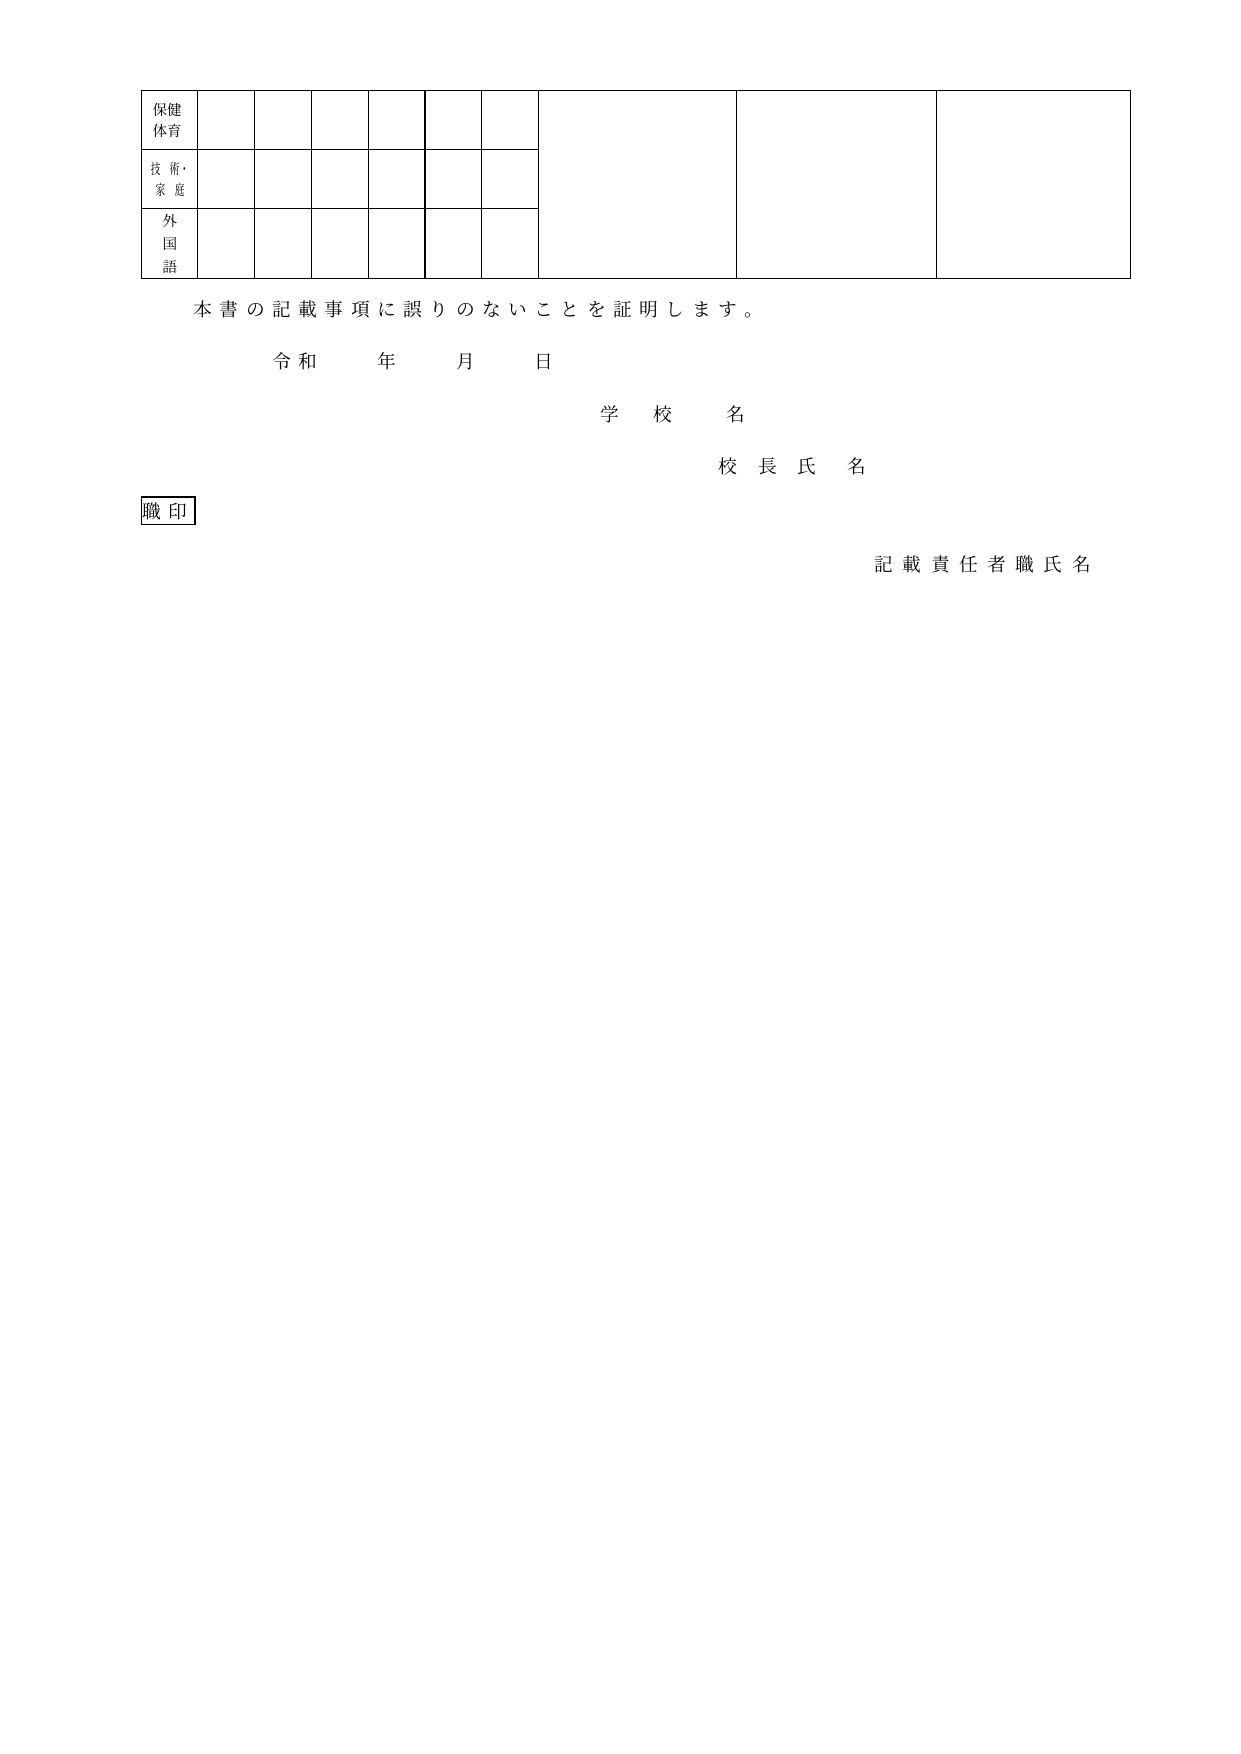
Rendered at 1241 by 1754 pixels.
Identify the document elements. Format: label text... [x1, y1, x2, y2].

table_cell [255, 209, 311, 277]
table_cell [937, 91, 1130, 277]
table_cell [369, 91, 424, 149]
table_cell [737, 91, 936, 277]
table_cell [426, 91, 481, 149]
table_cell [255, 150, 311, 208]
table_cell [426, 209, 481, 277]
text 学校名 [141, 390, 1099, 436]
table_cell 技 術・ 家 庭 [142, 150, 197, 208]
table_cell [198, 150, 254, 208]
table_cell [369, 209, 424, 277]
table_cell [482, 209, 538, 277]
table_cell 外国語 [142, 209, 197, 277]
table_cell [198, 91, 254, 149]
text 校長氏名 職印 [141, 442, 1099, 534]
table_cell 保健 体育 [142, 91, 197, 149]
table_cell [312, 150, 368, 208]
table_cell [539, 91, 736, 277]
text 記載責任者職氏名 [141, 541, 1099, 632]
text 本書の記載事項に誤りのないことを証明します。 [141, 285, 1099, 331]
table_cell [198, 209, 254, 277]
table_cell [255, 91, 311, 149]
table_cell [312, 91, 368, 149]
text 令和 年 月 日 [141, 338, 1099, 383]
table_cell [426, 150, 481, 208]
table_cell [482, 150, 538, 208]
table_cell [482, 91, 538, 149]
table_cell [369, 150, 424, 208]
table_cell [312, 209, 368, 277]
